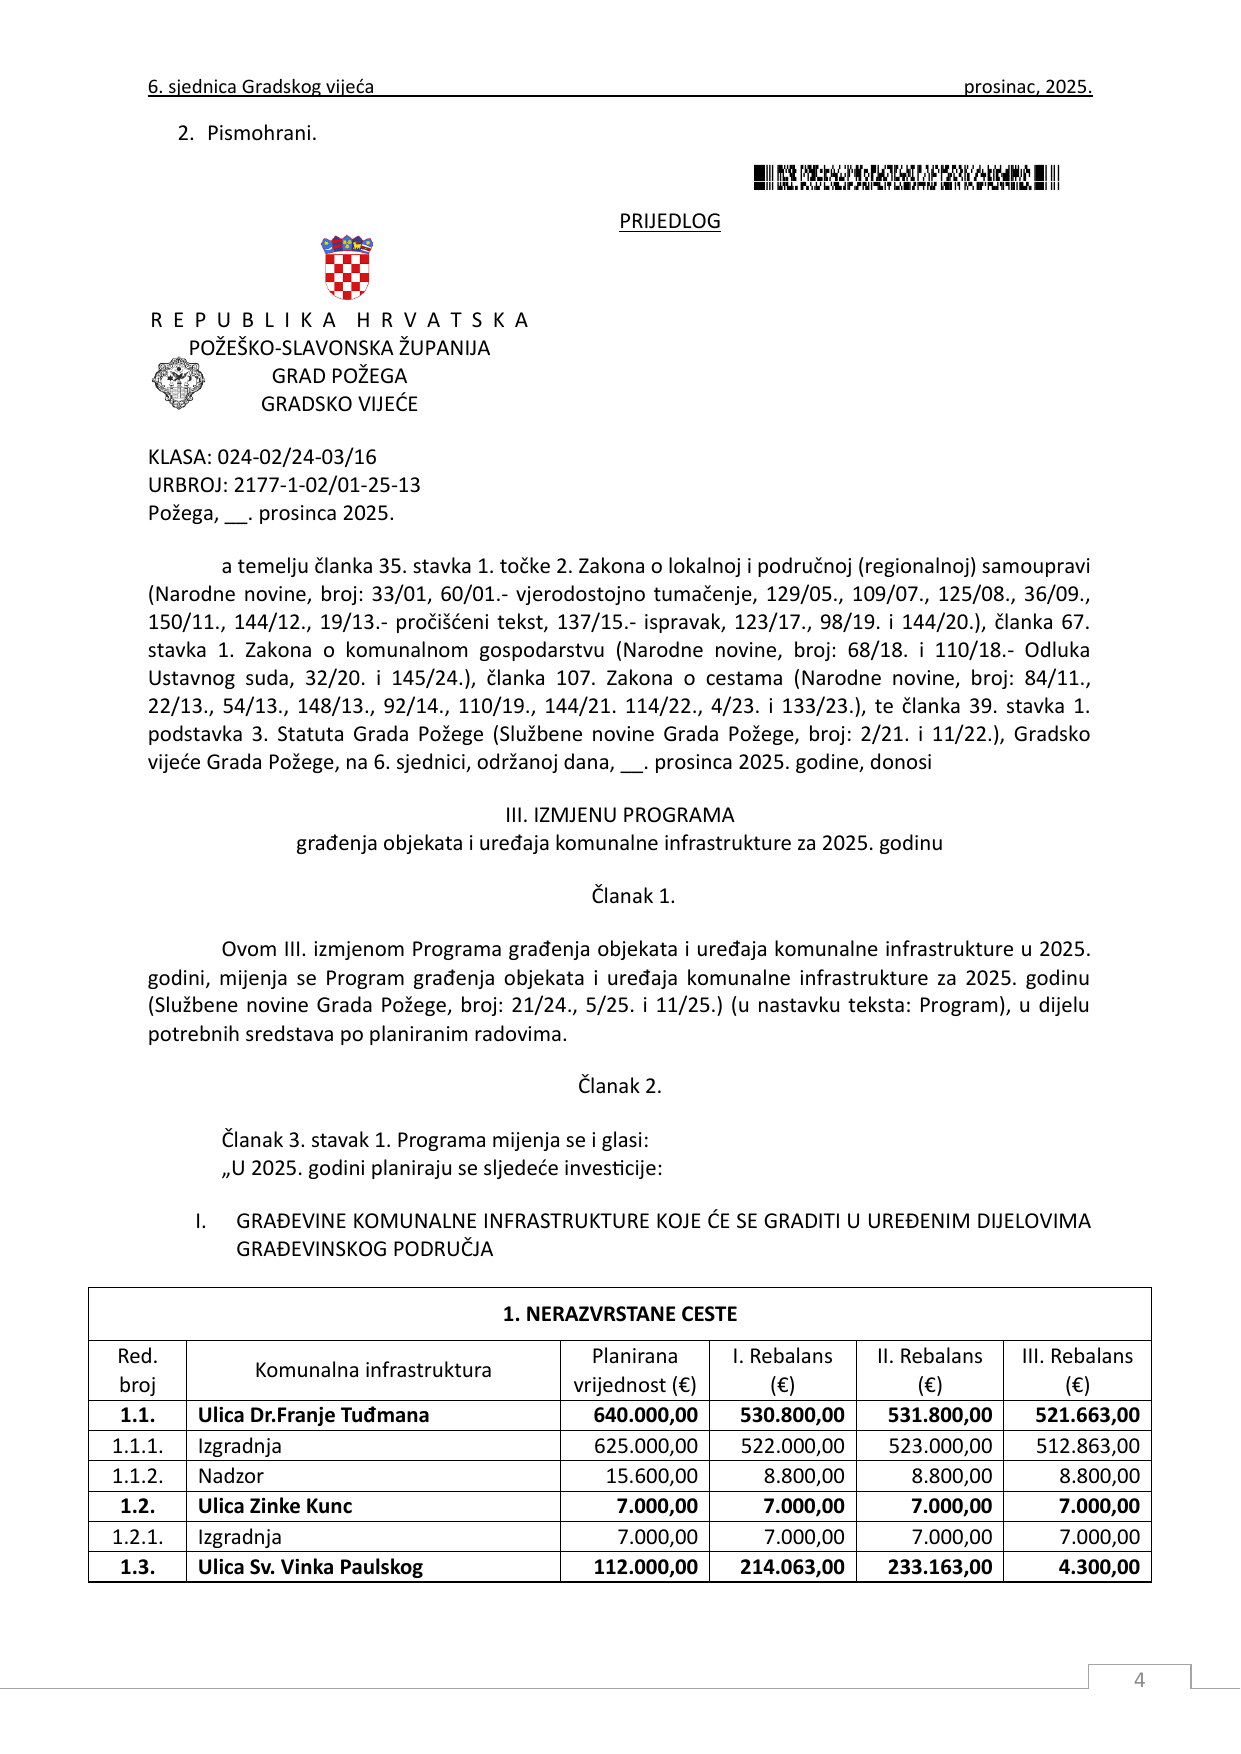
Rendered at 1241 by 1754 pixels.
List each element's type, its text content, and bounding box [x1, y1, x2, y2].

table_cell 530.800,00 [710, 1401, 856, 1430]
text a temelju članka 35. stavka 1. točke 2. Zakona o lokalnoj i područnoj (regionalnoj) samoupravi (Narodne novine, broj: 33/01, 60/01.- vjerodostojno tumačenje, 129/05., 109/07., 125/08., 36/09., 150/11., 144/12., 19/13.- pročišćeni tekst, 137/15.- ispravak, 123/17., 98/19. i 144/20.), članka 67. stavka 1. Zakona o komunalnom gospodarstvu (Narodne novine, broj: 68/18. i 110/18.- Odluka Ustavnog suda, 32/20. i 145/24.), članka 107. Zakona o cestama (Narodne novine, broj: 84/11., 22/13., 54/13., 148/13., 92/14., 110/19., 144/21. 114/22., 4/23. i 133/23.), te članka 39. stavka 1. podstavka 3. Statuta Grada Požege (Službene novine Grada Požege, broj: 2/21. i 11/22.), Gradsko vijeće Grada Požege, na 6. sjednici, održanoj dana, __. prosinca 2025. godine, donosi [148, 551, 1093, 776]
table_cell 7.000,00 [561, 1522, 709, 1551]
table_cell 7.000,00 [857, 1492, 1003, 1521]
text Članak 3. stavak 1. Programa mijenja se i glasi: [221, 1125, 1093, 1153]
text Ovom III. izmjenom Programa građenja objekata i uređaja komunalne infrastrukture u 2025. godini, mijenja se Program građenja objekata i uređaja komunalne infrastrukture za 2025. godinu (Službene novine Grada Požege, broj: 21/24., 5/25. i 11/25.) (u nastavku teksta: Program), u dijelu potrebnih sredstava po planiranim radovima. [148, 934, 1093, 1047]
list Pismohrani. [177, 118, 1087, 146]
table_cell Ulica Sv. Vinka Paulskog [187, 1552, 560, 1581]
table_cell 7.000,00 [710, 1492, 856, 1521]
table_cell Izgradnja [187, 1431, 560, 1460]
table_cell Izgradnja [187, 1522, 560, 1551]
text PRIJEDLOG [148, 206, 1093, 234]
text GRAD POŽEGA [206, 361, 532, 389]
table_cell Planirana vrijednost (€) [561, 1341, 709, 1399]
text „U 2025. godini planiraju se sljedeće investicije: [148, 1153, 1093, 1181]
table_cell 214.063,00 [710, 1552, 856, 1581]
table_cell 512.863,00 [1004, 1431, 1151, 1460]
table_header +*xfs*pvs*Akl*cvA*xBj*tCi*ssq*rba*ckk*BCB*pBk*- +*yqw*azn*xdA*pyi*xaD*mDo*sdl*yEn*lDo*uyb*zew*- +*eDs*dbk*lyd*lyd*lyd*Dxo*BFw*Bua*gaj*mtz*zfE*- +*ftw*Bjj*uay*Aqa*nvl*wui*CFA*Dnl*ggC*uwz*onA*- +*ftA*wcm*BjB*wix*jli*Cjn*zhg*jtg*rDx*wfr*uws*- +*xjq*nFw*wrv*lsr*BxE*xjq*Cfs*rtE*cns*btl*uzq*- [740, 165, 1074, 218]
text Požega, __. prosinca 2025. [148, 498, 1093, 526]
table_cell 7.000,00 [710, 1522, 856, 1551]
text GRADSKO VIJEĆE [148, 389, 532, 417]
text građenja objekata i uređaja komunalne infrastrukture za 2025. godinu [148, 828, 1093, 857]
table_cell 1.1.2. [89, 1461, 186, 1491]
table_cell 1.1.1. [89, 1431, 186, 1460]
table_cell Ulica Dr.Franje Tuđmana [187, 1401, 560, 1430]
text Članak 1. [591, 882, 1093, 909]
picture [151, 356, 206, 410]
table_cell 7.000,00 [1004, 1522, 1151, 1551]
table_cell 523.000,00 [857, 1431, 1003, 1460]
table_cell 15.600,00 [561, 1461, 709, 1491]
table_cell Nadzor [187, 1461, 560, 1491]
table_cell 233.163,00 [857, 1552, 1003, 1581]
text R E P U B L I K A H R V A T S K A [148, 305, 532, 333]
table_cell 1.1. [89, 1401, 186, 1430]
text KLASA: 024-02/24-03/16 [148, 442, 1093, 470]
table_cell 7.000,00 [1004, 1492, 1151, 1521]
table_cell 8.800,00 [710, 1461, 856, 1491]
table_cell Komunalna infrastruktura [187, 1341, 560, 1399]
table_cell 7.000,00 [561, 1492, 709, 1521]
table_cell III. Rebalans (€) [1004, 1341, 1151, 1399]
picture [321, 234, 373, 300]
text URBROJ: 2177-1-02/01-25-13 [148, 470, 1093, 498]
table_cell II. Rebalans (€) [857, 1341, 1003, 1399]
table_cell 1.2. [89, 1492, 186, 1521]
table_cell 531.800,00 [857, 1401, 1003, 1430]
table_cell 112.000,00 [561, 1552, 709, 1581]
table_cell 521.663,00 [1004, 1401, 1151, 1430]
text III. IZMJENU PROGRAMA [148, 801, 1093, 828]
table_cell Red. broj [89, 1341, 186, 1399]
table_cell 1.2.1. [89, 1522, 186, 1551]
text POŽEŠKO-SLAVONSKA ŽUPANIJA [148, 333, 532, 361]
table_cell 4.300,00 [1004, 1552, 1151, 1581]
table_cell 625.000,00 [561, 1431, 709, 1460]
list GRAĐEVINE KOMUNALNE INFRASTRUKTURE KOJE ĆE SE GRADITI U UREĐENIM DIJELOVIMA GRAĐEVINSKOG PODRUČJA [207, 1206, 1093, 1262]
table_cell 8.800,00 [1004, 1461, 1151, 1491]
table_cell Ulica Zinke Kunc [187, 1492, 560, 1521]
table_cell 522.000,00 [710, 1431, 856, 1460]
table_cell 1.3. [89, 1552, 186, 1581]
table_cell 640.000,00 [561, 1401, 709, 1430]
table_cell I. Rebalans (€) [710, 1341, 856, 1399]
table_cell 8.800,00 [857, 1461, 1003, 1491]
text Članak 2. [148, 1072, 1093, 1100]
table_header 1. NERAZVRSTANE CESTE [89, 1288, 1151, 1340]
table_cell 7.000,00 [857, 1522, 1003, 1551]
